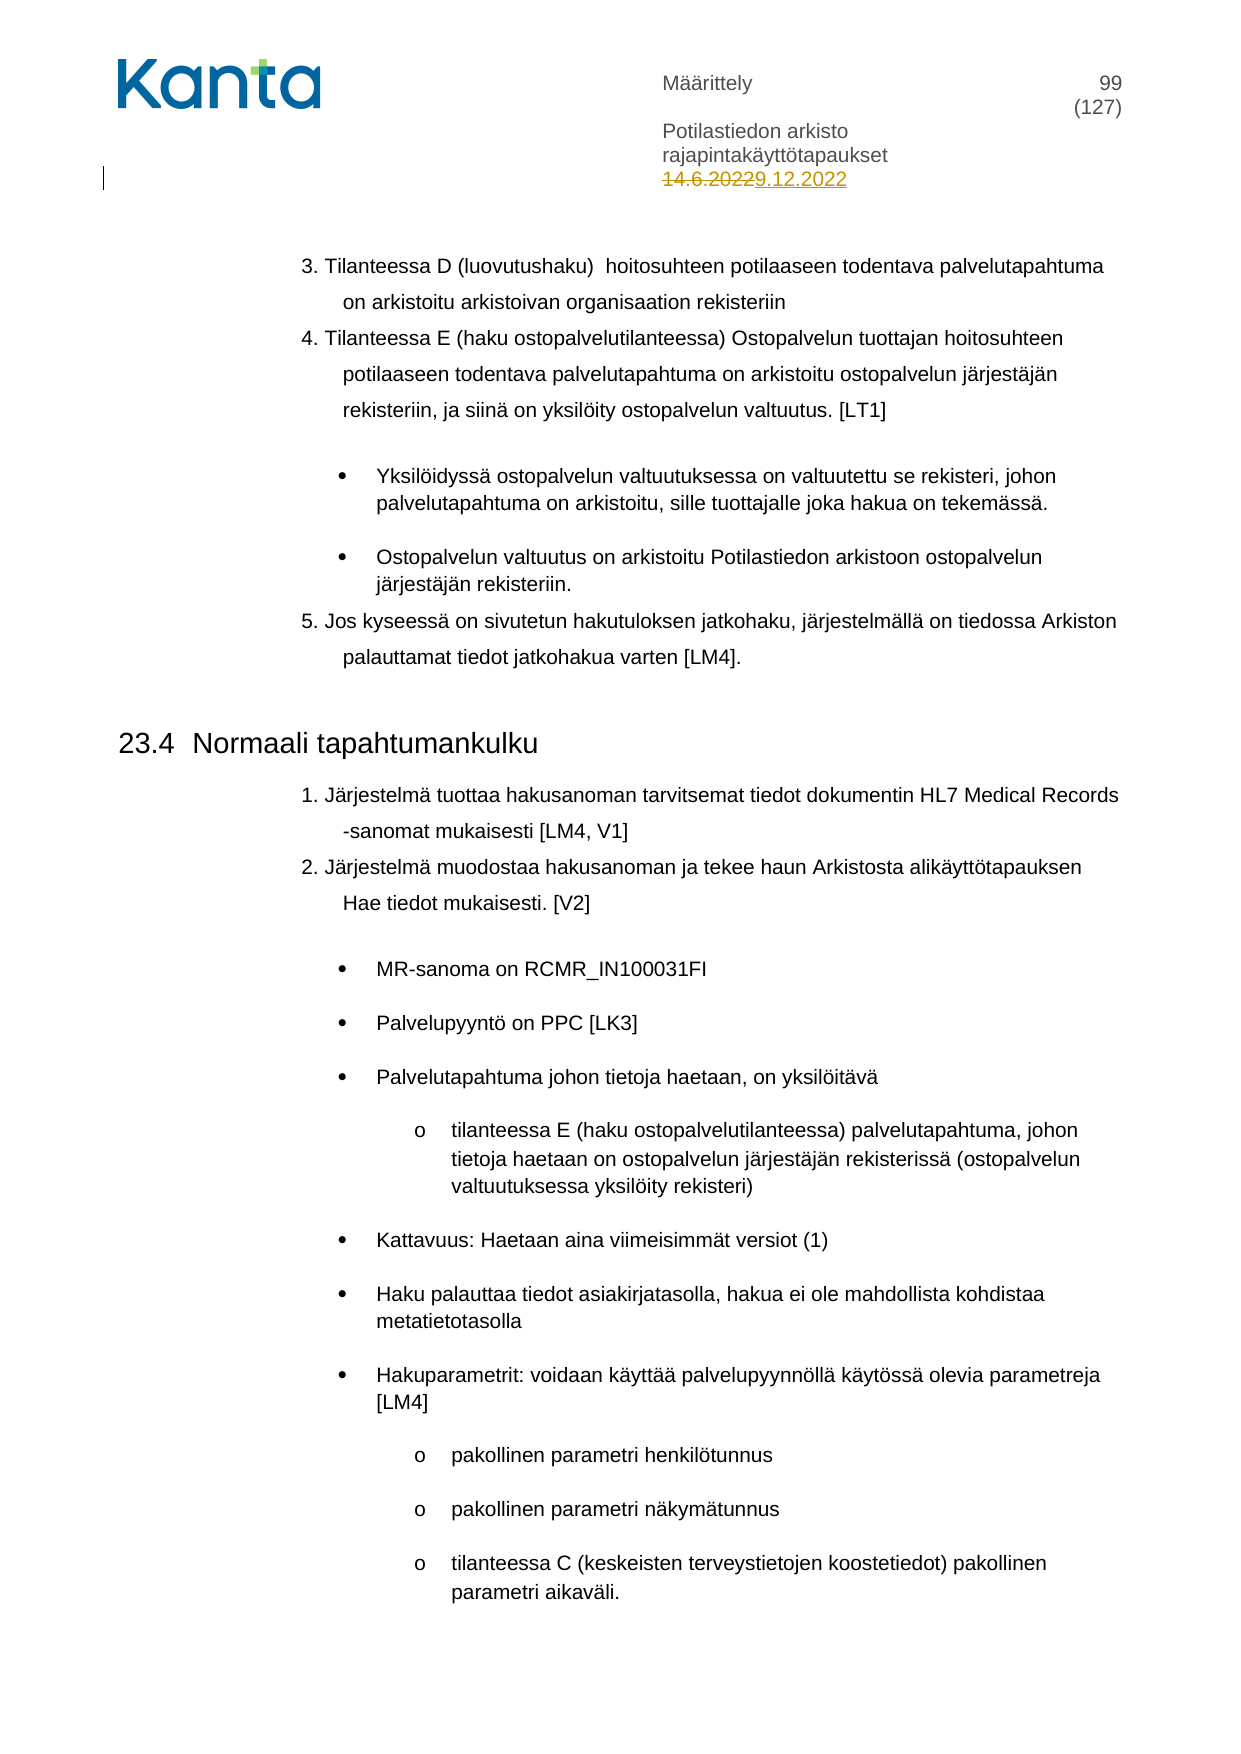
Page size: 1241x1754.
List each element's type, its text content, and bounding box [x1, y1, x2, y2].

list Palvelutapahtuma johon tietoja haetaan, on yksilöitävä [339, 1062, 1122, 1089]
list Ostopalvelun valtuutus on arkistoitu Potilastiedon arkistoon ostopalvelun järjestäjän rekisteriin. [339, 542, 1122, 596]
list Yksilöidyssä ostopalvelun valtuutuksessa on valtuutettu se rekisteri, johon palvelutapahtuma on arkistoitu, sille tuottajalle joka hakua on tekemässä. [339, 461, 1122, 515]
picture [118, 59, 321, 109]
list Kattavuus: Haetaan aina viimeisimmät versiot (1) [339, 1224, 1122, 1252]
subtitle Normaali tapahtumankulku [118, 726, 1122, 760]
list tilanteessa E (haku ostopalvelutilanteessa) palvelutapahtuma, johon tietoja haetaan on ostopalvelun järjestäjän rekisterissä (ostopalvelun valtuutuksessa yksilöity rekisteri) [414, 1116, 1122, 1197]
list Tilanteessa E (haku ostopalvelutilanteessa) Ostopalvelun tuottajan hoitosuhteen potilaaseen todentava palvelutapahtuma on arkistoitu ostopalvelun järjestäjän rekisteriin, ja siinä on yksilöity ostopalvelun valtuutus. [LT1] [301, 326, 1122, 422]
list Palvelupyyntö on PPC [LK3] [339, 1008, 1122, 1035]
list Järjestelmä tuottaa hakusanoman tarvitsemat tiedot dokumentin HL7 Medical Records -sanomat mukaisesti [LM4, V1] [301, 783, 1122, 843]
list Hakuparametrit: voidaan käyttää palvelupyynnöllä käytössä olevia parametreja [LM4] [339, 1360, 1122, 1414]
list Järjestelmä muodostaa hakusanoman ja tekee haun Arkistosta alikäyttötapauksen Hae tiedot mukaisesti. [V2] [301, 855, 1122, 914]
list Jos kyseessä on sivutetun hakutuloksen jatkohaku, järjestelmällä on tiedossa Arkiston palauttamat tiedot jatkohakua varten [LM4]. [301, 609, 1122, 668]
list MR-sanoma on RCMR_IN100031FI [339, 954, 1122, 981]
list pakollinen parametri näkymätunnus [414, 1495, 1122, 1522]
list Tilanteessa D (luovutushaku) hoitosuhteen potilaaseen todentava palvelutapahtuma on arkistoitu arkistoivan organisaation rekisteriin [301, 254, 1122, 314]
list pakollinen parametri henkilötunnus [414, 1441, 1122, 1468]
list Haku palauttaa tiedot asiakirjatasolla, hakua ei ole mahdollista kohdistaa metatietotasolla [339, 1279, 1122, 1333]
list tilanteessa C (keskeisten terveystietojen koostetiedot) pakollinen parametri aikaväli. [414, 1549, 1122, 1604]
